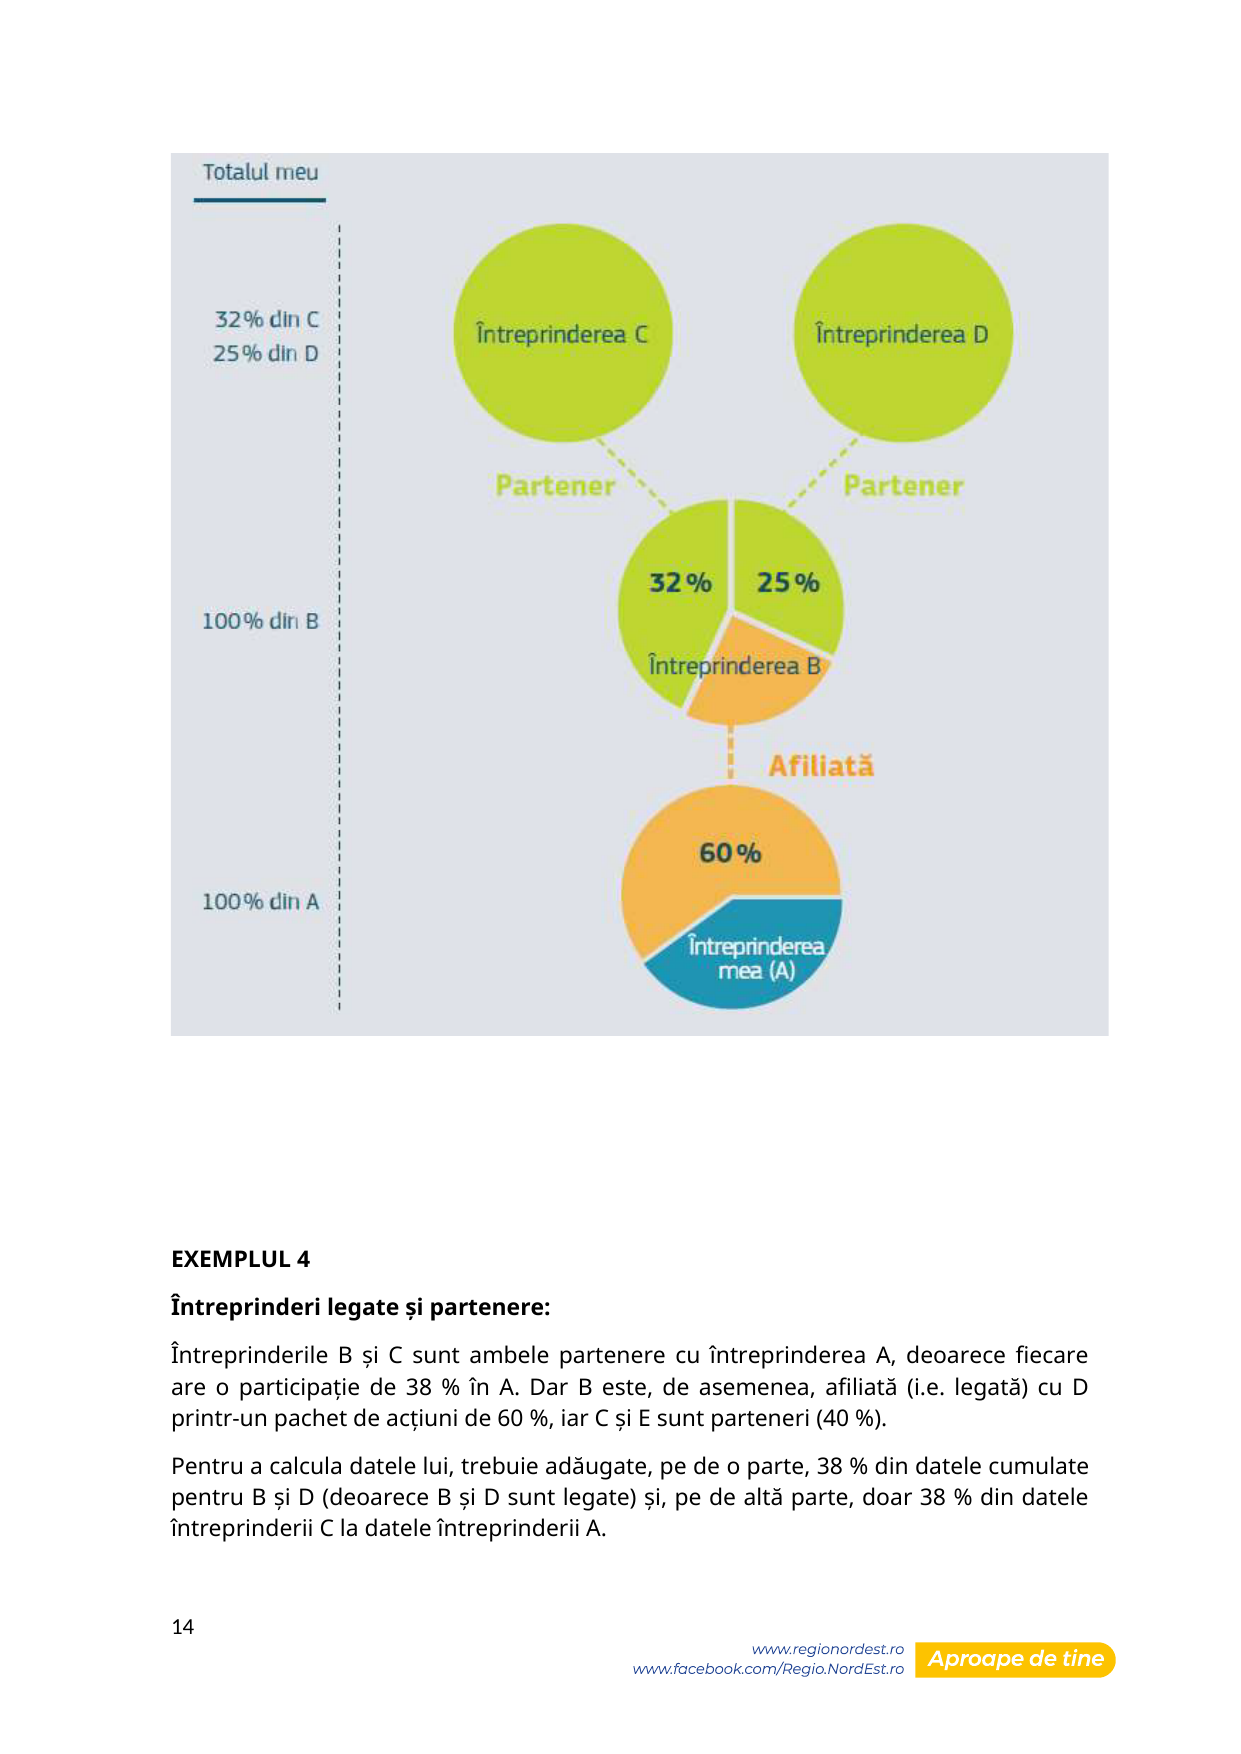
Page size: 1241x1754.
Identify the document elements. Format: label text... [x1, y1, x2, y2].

text Întreprinderi legate și partenere: [171, 1291, 1090, 1323]
text EXEMPLUL 4 [171, 1243, 1090, 1275]
text Pentru a calcula datele lui, trebuie adăugate, pe de o parte, 38 % din datele cumulate pentru B și D (deoarece B și D sunt legate) și, pe de altă parte, doar 38 % din datele întreprinderii C la datele întreprinderii A. [171, 1450, 1090, 1543]
text Întreprinderile B și C sunt ambele partenere cu întreprinderea A, deoarece fiecare are o participație de 38 % în A. Dar B este, de asemenea, afiliată (i.e. legată) cu D printr-un pachet de acțiuni de 60 %, iar C și E sunt parteneri (40 %). [171, 1339, 1090, 1433]
